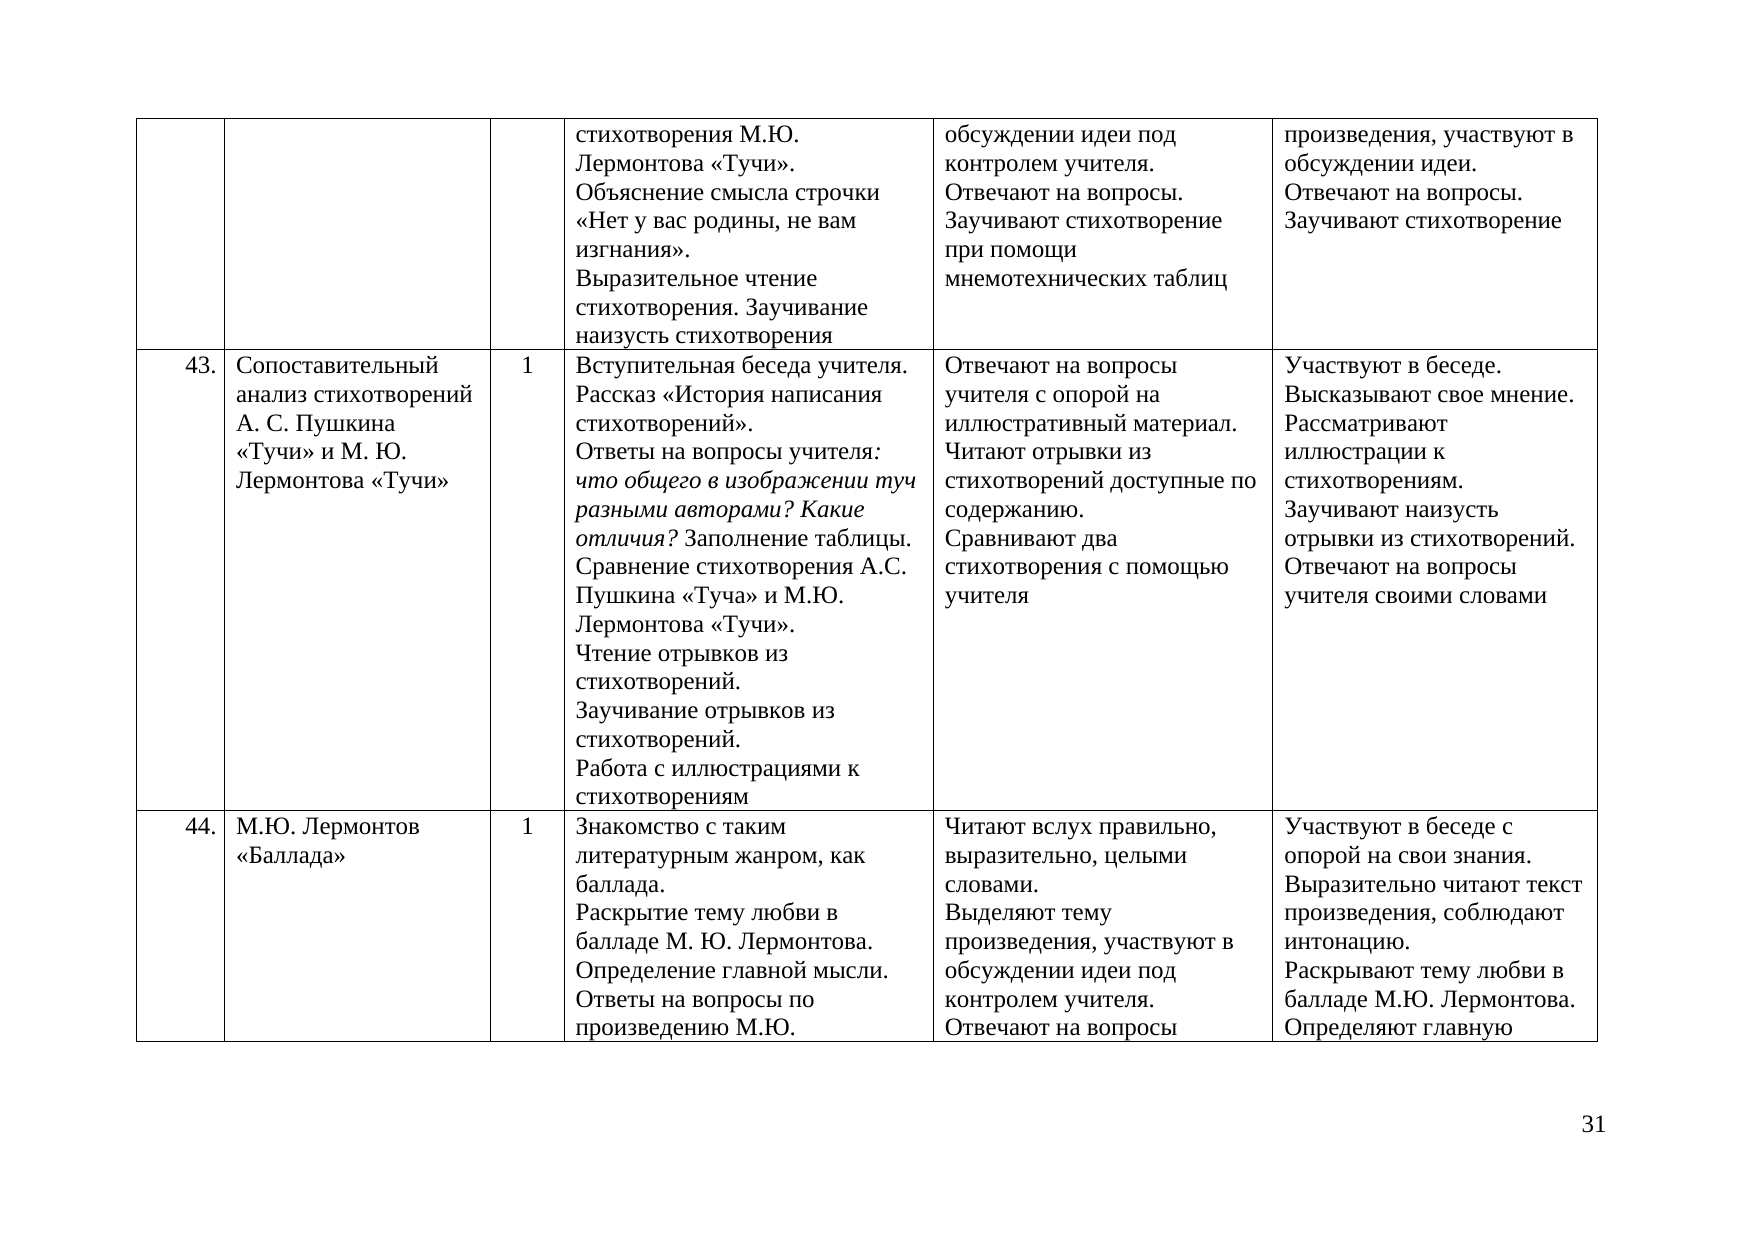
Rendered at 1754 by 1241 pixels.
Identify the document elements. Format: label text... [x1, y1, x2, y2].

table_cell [934, 811, 1272, 1041]
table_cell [1273, 811, 1597, 1041]
table_cell [137, 350, 224, 810]
table_cell [491, 119, 564, 349]
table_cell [565, 119, 933, 349]
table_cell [225, 119, 490, 349]
table_cell Отвечают на вопросы учителя с опорой на иллюстративный материал. Читают отрывки из стихотворений доступные по содержанию. Сравнивают два стихотворения с помощью учителя [934, 350, 1272, 810]
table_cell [1273, 119, 1597, 349]
table_cell [137, 811, 224, 1041]
table_cell Сопоставительный анализ стихотворений А. С. Пушкина «Тучи» и М. Ю. Лермонтова «Тучи» [225, 350, 490, 810]
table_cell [565, 811, 933, 1041]
table_cell Участвуют в беседе. Высказывают свое мнение. Рассматривают иллюстрации к стихотворениям. Заучивают наизусть отрывки из стихотворений. Отвечают на вопросы учителя своими словами [1273, 350, 1597, 810]
table_cell Вступительная беседа учителя. Рассказ «История написания стихотворений». Ответы на вопросы учителя: что общего в изображении туч разными авторами? Какие отличия? Заполнение таблицы. Сравнение стихотворения А.С. Пушкина «Туча» и М.Ю. Лермонтова «Тучи». Чтение отрывков из стихотворений. Заучивание отрывков из стихотворений. Работа с иллюстрациями к стихотворениям [565, 350, 933, 810]
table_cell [225, 811, 490, 1041]
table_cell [934, 119, 1272, 349]
table_cell 1 [491, 811, 564, 1041]
table_cell 1 [491, 350, 564, 810]
table_cell [137, 119, 224, 349]
